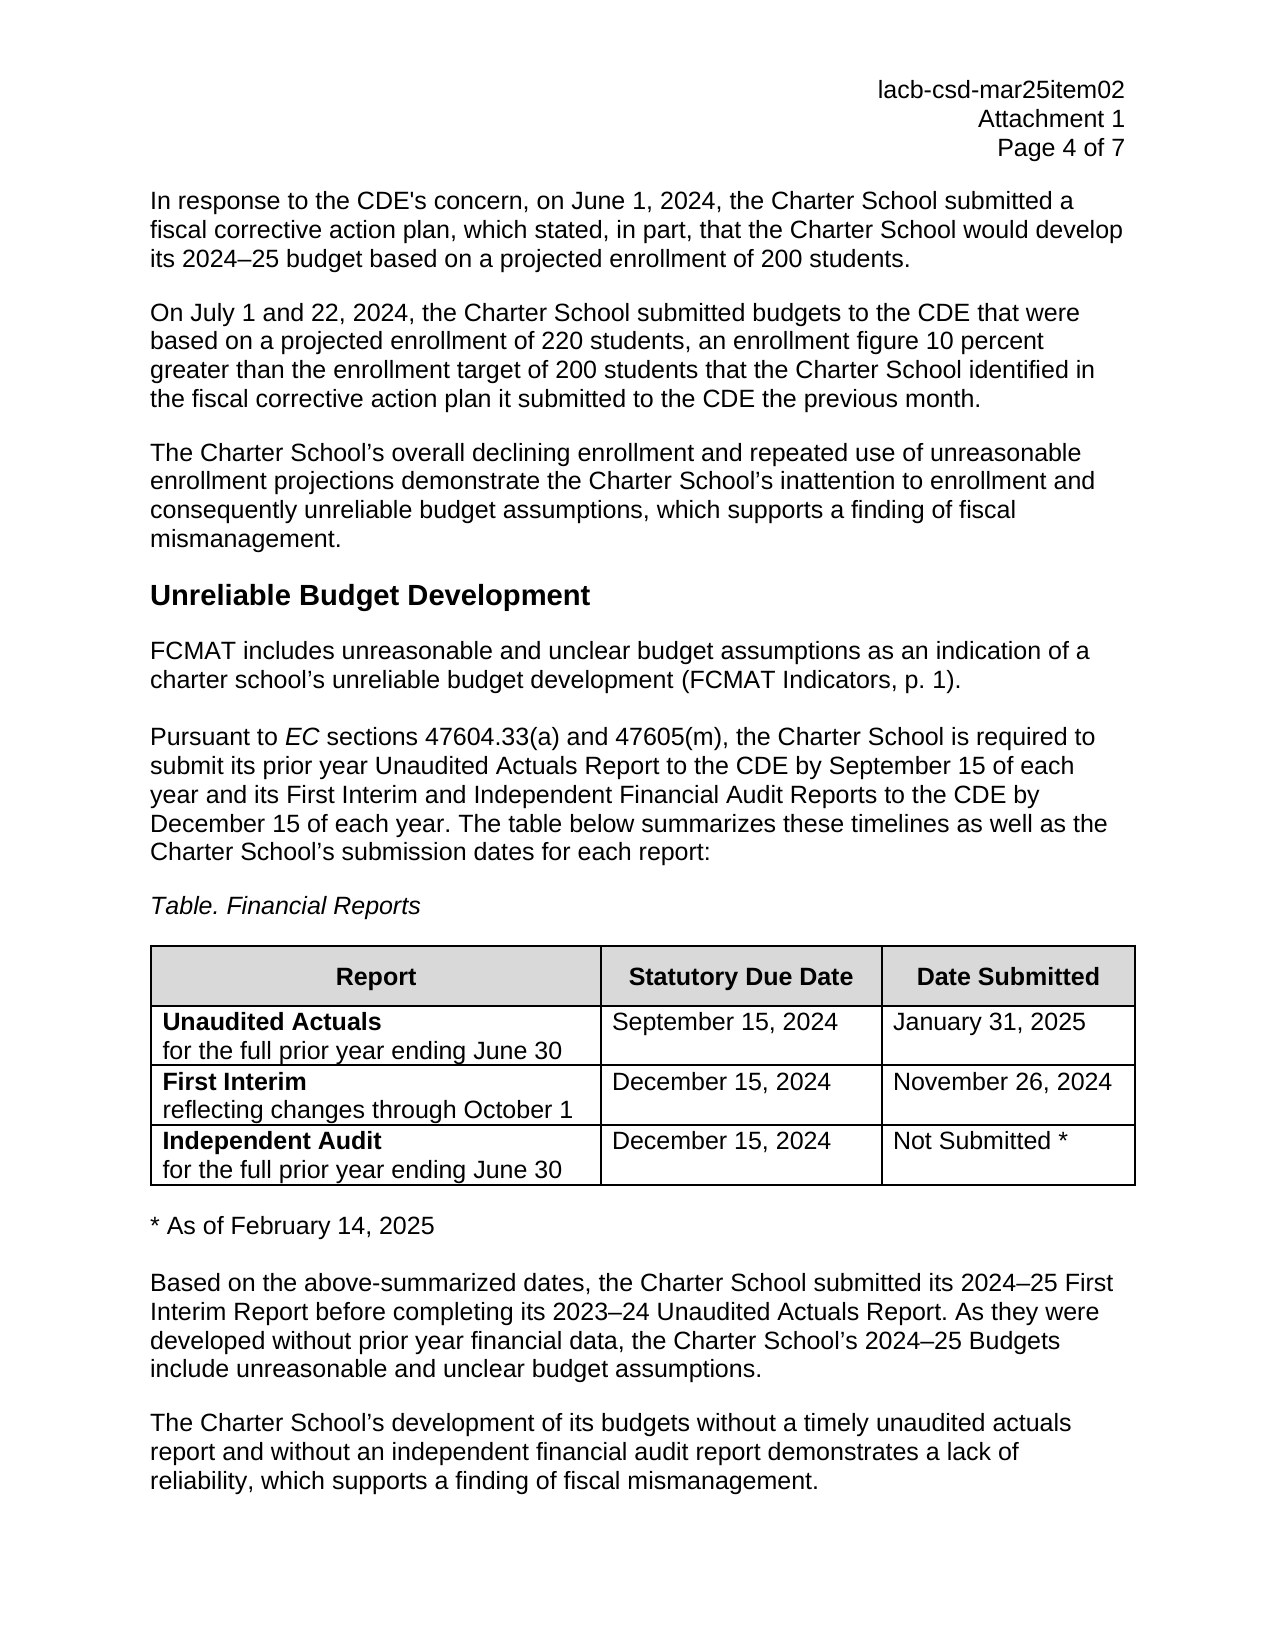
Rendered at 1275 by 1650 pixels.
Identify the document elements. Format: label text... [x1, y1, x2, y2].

subtitle Unreliable Budget Development [150, 577, 1125, 611]
text In response to the CDE's concern, on June 1, 2024, the Charter School submitted a fiscal corrective action plan, which stated, in part, that the Charter School would develop its 2024–25 budget based on a projected enrollment of 200 students. [150, 186, 1125, 272]
table_cell January 31, 2025 [883, 1007, 1134, 1064]
table_cell First Interim reflecting changes through October 1 [152, 1066, 600, 1124]
text The Charter School’s development of its budgets without a timely unaudited actuals report and without an independent financial audit report demonstrates a lack of reliability, which supports a finding of fiscal mismanagement. [150, 1408, 1125, 1494]
table_cell Independent Audit for the full prior year ending June 30 [152, 1126, 600, 1183]
table_header Date Submitted [883, 947, 1134, 1005]
table_cell Not Submitted * [883, 1126, 1134, 1183]
text Pursuant to EC sections 47604.33(a) and 47605(m), the Charter School is required to submit its prior year Unaudited Actuals Report to the CDE by September 15 of each year and its First Interim and Independent Financial Audit Reports to the CDE by December 15 of each year. The table below summarizes these timelines as well as the Charter School’s submission dates for each report: [150, 722, 1125, 866]
text On July 1 and 22, 2024, the Charter School submitted budgets to the CDE that were based on a projected enrollment of 220 students, an enrollment figure 10 percent greater than the enrollment target of 200 students that the Charter School identified in the fiscal corrective action plan it submitted to the CDE the previous month. [150, 297, 1125, 412]
table_header Statutory Due Date [602, 947, 881, 1005]
table_cell November 26, 2024 [883, 1066, 1134, 1124]
text FCMAT includes unreasonable and unclear budget assumptions as an indication of a charter school’s unreliable budget development (FCMAT Indicators, p. 1). [150, 636, 1125, 693]
table_cell Unaudited Actuals for the full prior year ending June 30 [152, 1007, 600, 1064]
table_cell December 15, 2024 [602, 1066, 881, 1124]
text * As of February 14, 2025 Based on the above-summarized dates, the Charter School submitted its 2024–25 First Interim Report before completing its 2023–24 Unaudited Actuals Report. As they were developed without prior year financial data, the Charter School’s 2024–25 Budgets include unreasonable and unclear budget assumptions. [150, 1211, 1125, 1383]
table_cell December 15, 2024 [602, 1126, 881, 1183]
text Table. Financial Reports [150, 891, 1125, 920]
text The Charter School’s overall declining enrollment and repeated use of unreasonable enrollment projections demonstrate the Charter School’s inattention to enrollment and consequently unreliable budget assumptions, which supports a finding of fiscal mismanagement. [150, 437, 1125, 552]
table_header Report [152, 947, 600, 1005]
table_cell September 15, 2024 [602, 1007, 881, 1064]
